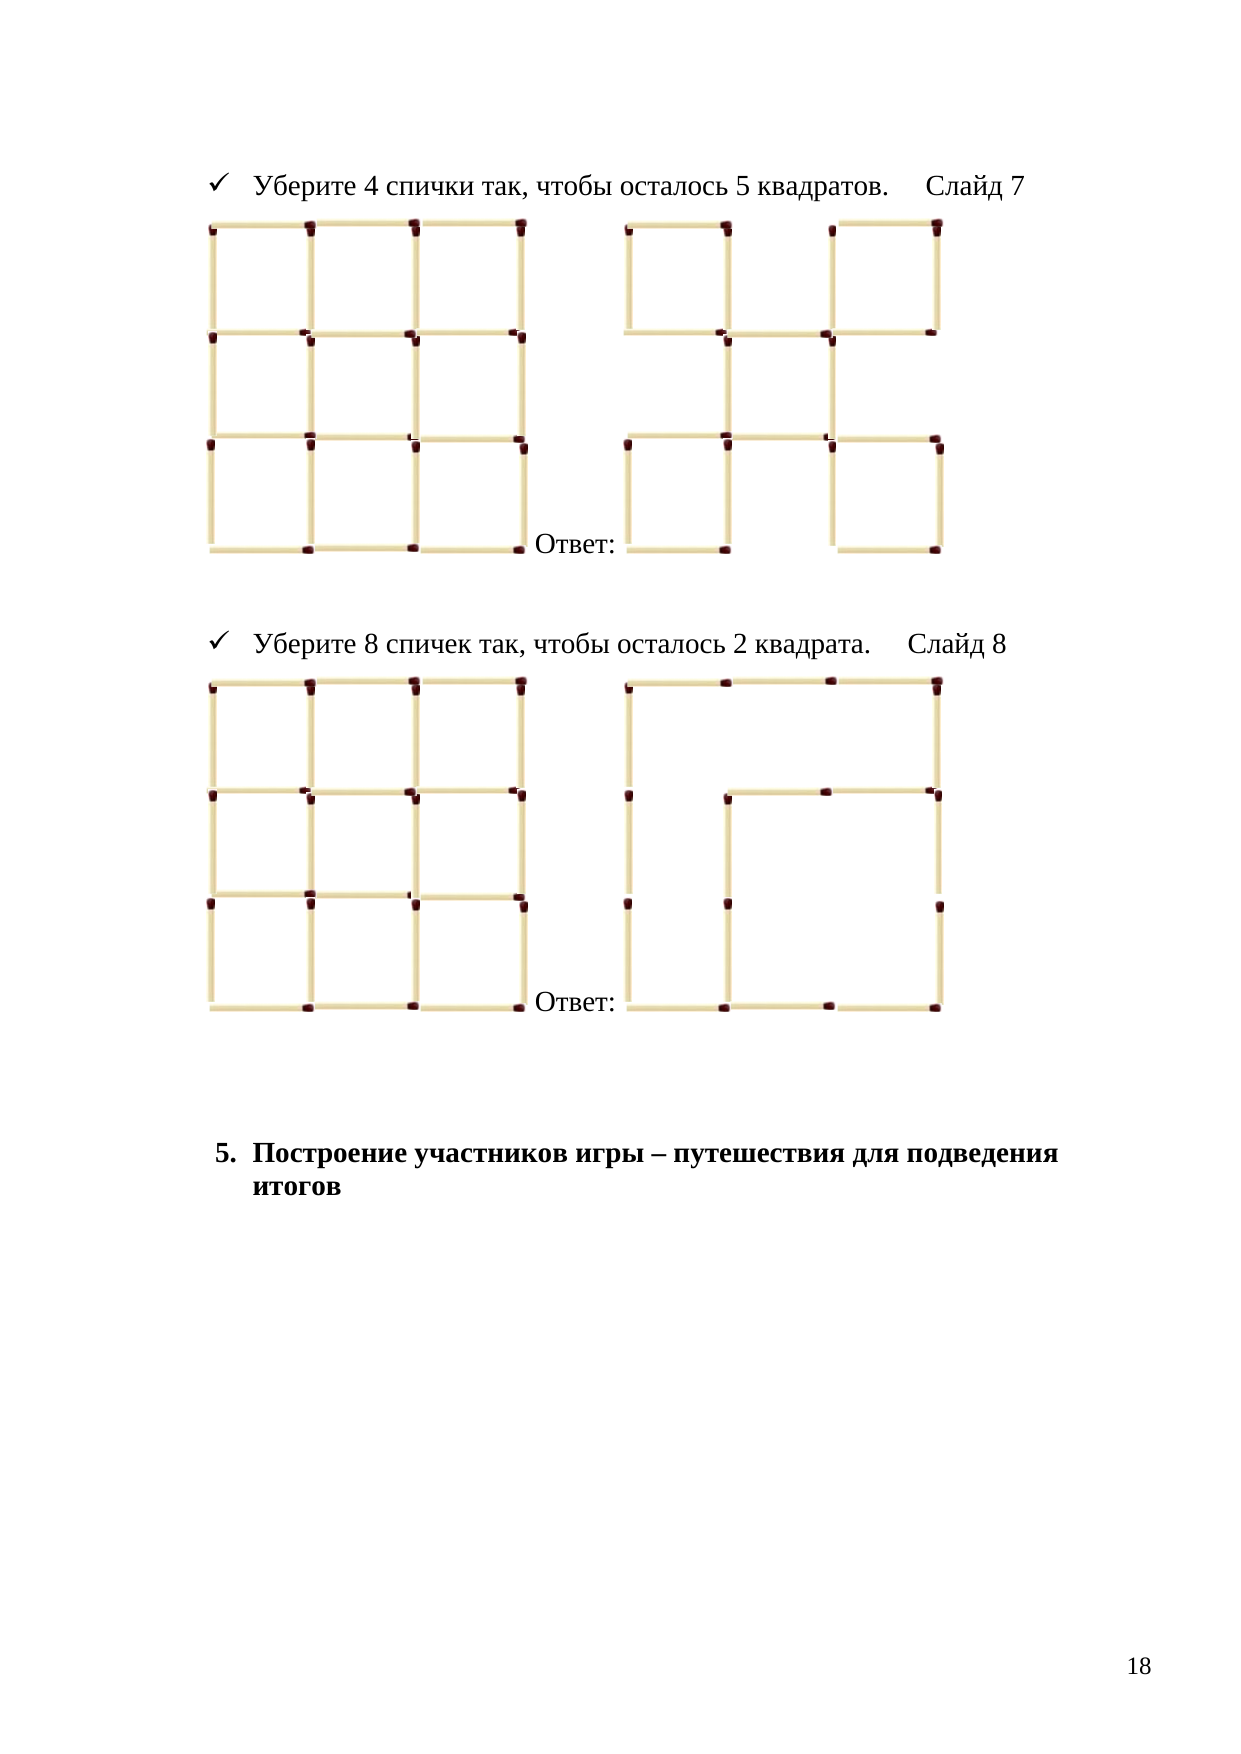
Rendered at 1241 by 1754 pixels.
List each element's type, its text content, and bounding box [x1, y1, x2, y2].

list Уберите 8 спичек так, чтобы осталось 2 квадрата. Слайд 8 [207, 627, 1152, 660]
text Ответ: [207, 219, 1152, 559]
list Построение участников игры – путешествия для подведения итогов [215, 1135, 1152, 1202]
text Ответ: [207, 677, 1152, 1018]
list Уберите 4 спички так, чтобы осталось 5 квадратов. Слайд 7 [207, 168, 1152, 202]
